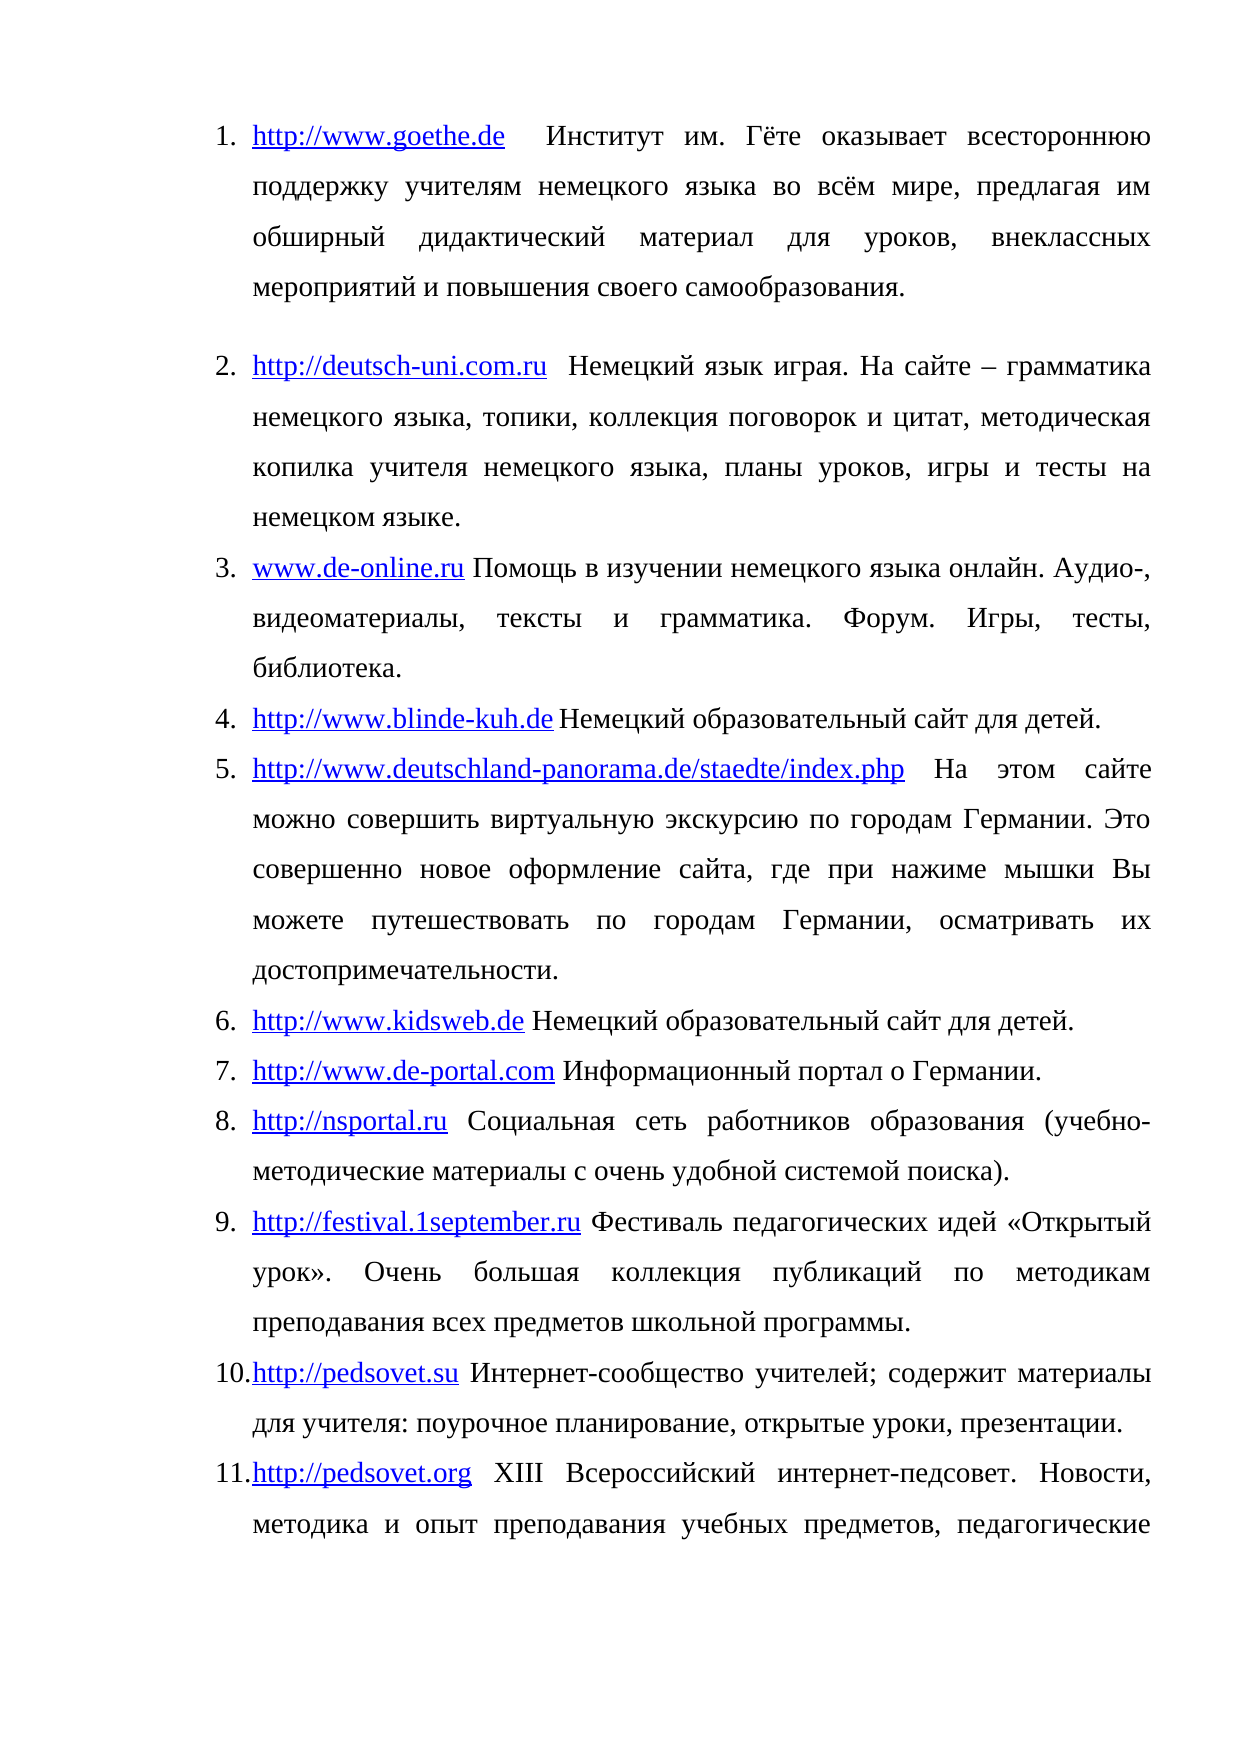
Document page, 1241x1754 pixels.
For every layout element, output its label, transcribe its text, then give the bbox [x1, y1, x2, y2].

list http://www.goethe.de Институт им. Гёте оказывает всестороннюю поддержку учителям немецкого языка во всём мире, предлагая им обширный дидактический материал для уроков, внеклассных мероприятий и повышения своего самообразования. [215, 118, 1152, 303]
list http://www.de-portal.com Информационный портал о Германии. [215, 1082, 1152, 1116]
list http://deutsch-uni.com.ru Немецкий язык играя. На сайте – грамматика немецкого языка, топики, коллекция поговорок и цитат, методическая копилка учителя немецкого языка, планы уроков, игры и тесты на немецком языке. [215, 348, 1152, 533]
list http://nsportal.ru Социальная сеть работников образования (учебно-методические материалы с очень удобной системой поиска). [215, 1132, 1152, 1216]
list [215, 1484, 1152, 1568]
list www.de-online.ru Помощь в изучении немецкого языка онлайн. Аудио-, видеоматериалы, тексты и грамматика. Форум. Игры, тесты, библиотека. [215, 579, 1152, 713]
list http://www.kidsweb.de Немецкий образовательный сайт для детей. [215, 1032, 1152, 1065]
list http://festival.1september.ru Фестиваль педагогических идей «Открытый урок». Очень большая коллекция публикаций по методикам преподавания всех предметов школьной программы. [215, 1233, 1152, 1367]
list http://pedsovet.su Интернет-сообщество учителей; содержит материалы для учителя: поурочное планирование, открытые уроки, презентации. [215, 1384, 1152, 1468]
list http://www.deutschland-panorama.de/staedte/index.php На этом сайте можно совершить виртуальную экскурсию по городам Германии. Это совершенно новое оформление сайта, где при нажиме мышки Вы можете путешествовать по городам Германии, осматривать их достопримечательности. [215, 780, 1152, 1015]
list http://www.blinde-kuh.de Немецкий образовательный сайт для детей. [215, 730, 1152, 763]
